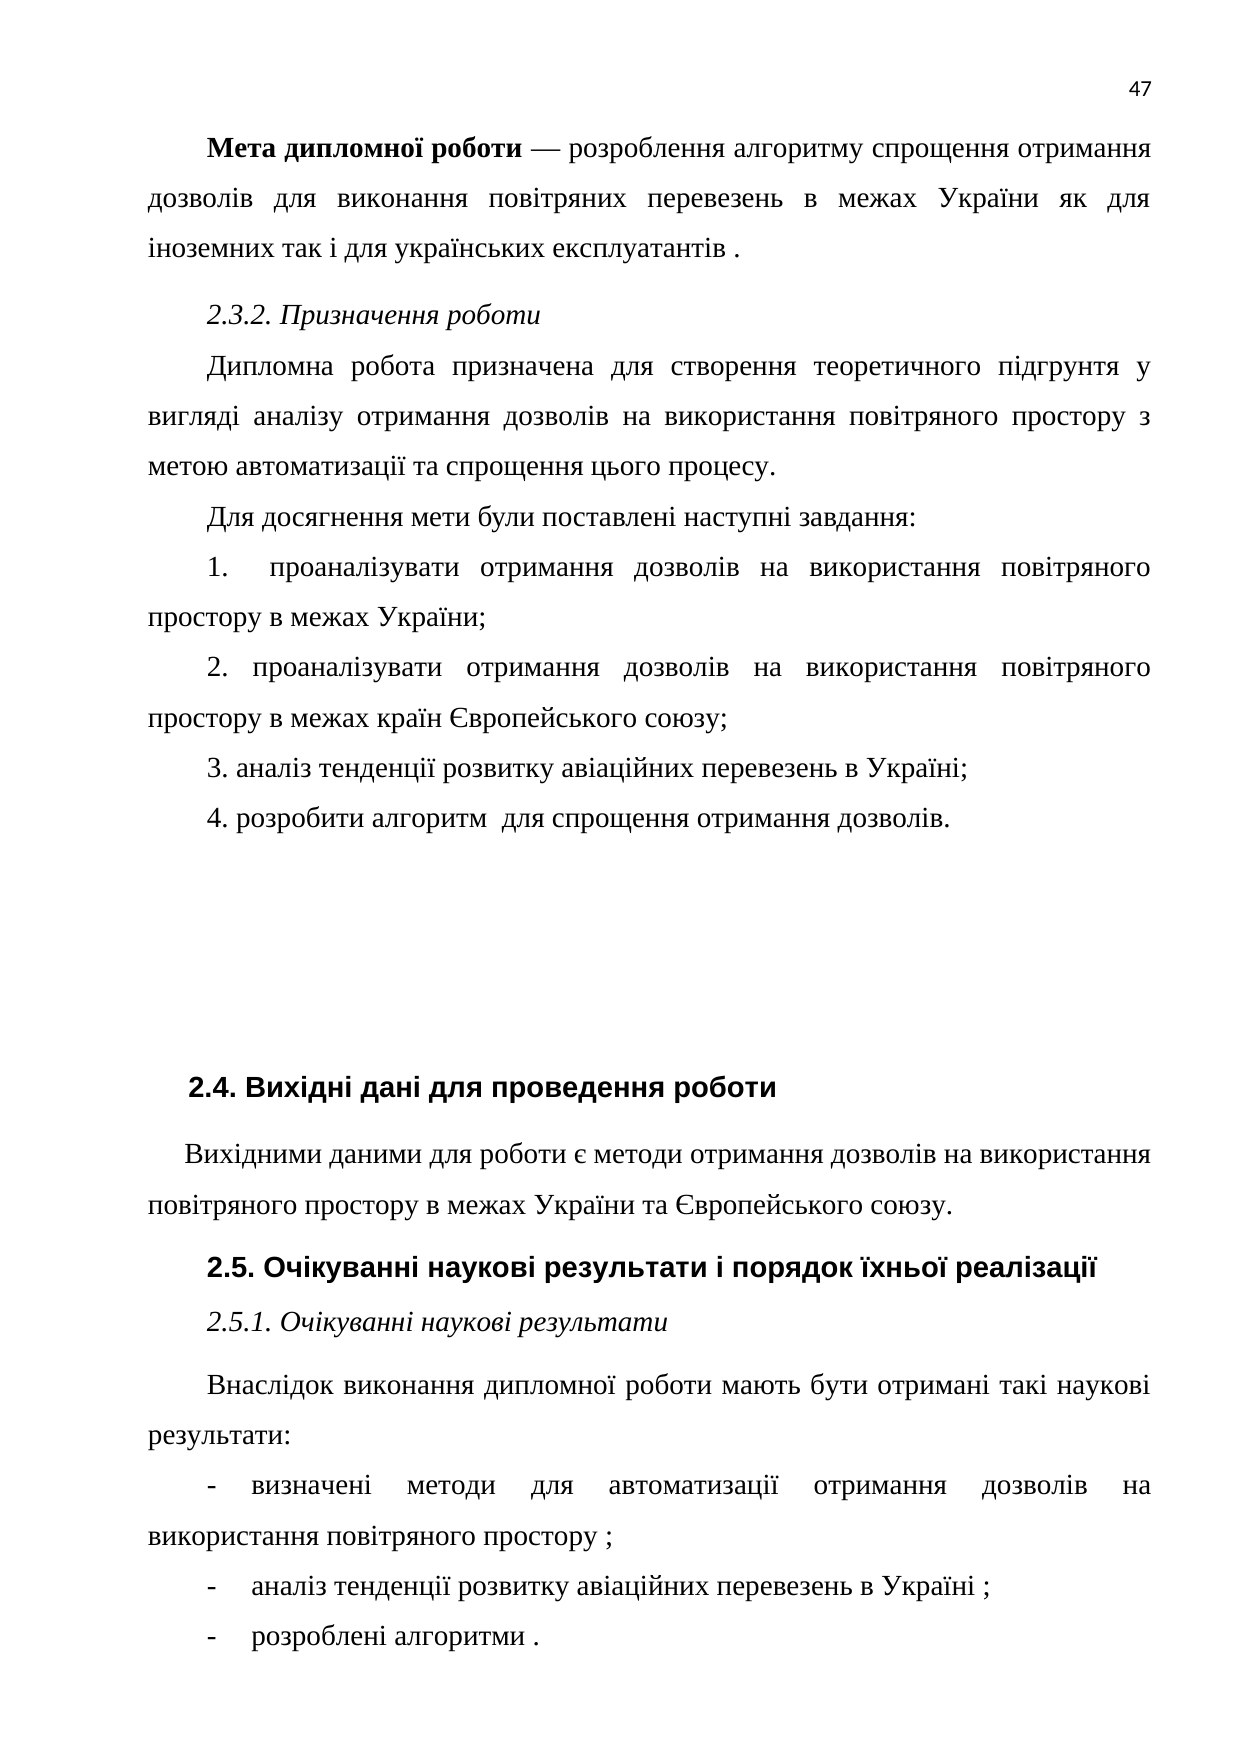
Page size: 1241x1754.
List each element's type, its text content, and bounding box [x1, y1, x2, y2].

list аналіз тенденції розвитку авіаційних перевезень в Україні ; [148, 1568, 1152, 1602]
text Мета дипломної роботи — розроблення алгоритму спрощення отримання дозволів для виконання повітряних перевезень в межах України як для іноземних так і для українських експлуатантів . [148, 130, 1152, 264]
list Вихідними даними для роботи є методи отримання дозволів на використання повітряного простору в межах України та Європейського союзу. [148, 1136, 1152, 1220]
list Внаслідок виконання дипломної роботи мають бути отримані такі наукові результати: [148, 1367, 1152, 1451]
text 3. аналіз тенденції розвитку авіаційних перевезень в Україні; [148, 750, 1152, 784]
text Для досягнення мети були поставлені наступні завдання: [148, 499, 1152, 532]
text 2. проаналізувати отримання дозволів на використання повітряного простору в межах країн Європейського союзу; [148, 649, 1152, 733]
text 4. розробити алгоритм для спрощення отримання дозволів. [148, 801, 1152, 834]
list розроблені алгоритми . [148, 1618, 1152, 1652]
list 2.5.1. Очікуванні наукові результати [207, 1304, 1152, 1337]
list визначені методи для автоматизації отримання дозволів на використання повітряного простору ; [148, 1467, 1152, 1551]
list Дипломна робота призначена для створення теоретичного підгрунтя у вигляді аналізу отримання дозволів на використання повітряного простору з метою автоматизації та спрощення цього процесу. [148, 348, 1152, 482]
text 1. проаналізувати отримання дозволів на використання повітряного простору в межах України; [148, 549, 1152, 633]
text 2.5. Очікуванні наукові результати і порядок їхньої реалізації [148, 1249, 1152, 1283]
text 2.4. Вихідні дані для проведення роботи [148, 1069, 1152, 1103]
list 2.3.2. Призначення роботи [207, 297, 1152, 331]
